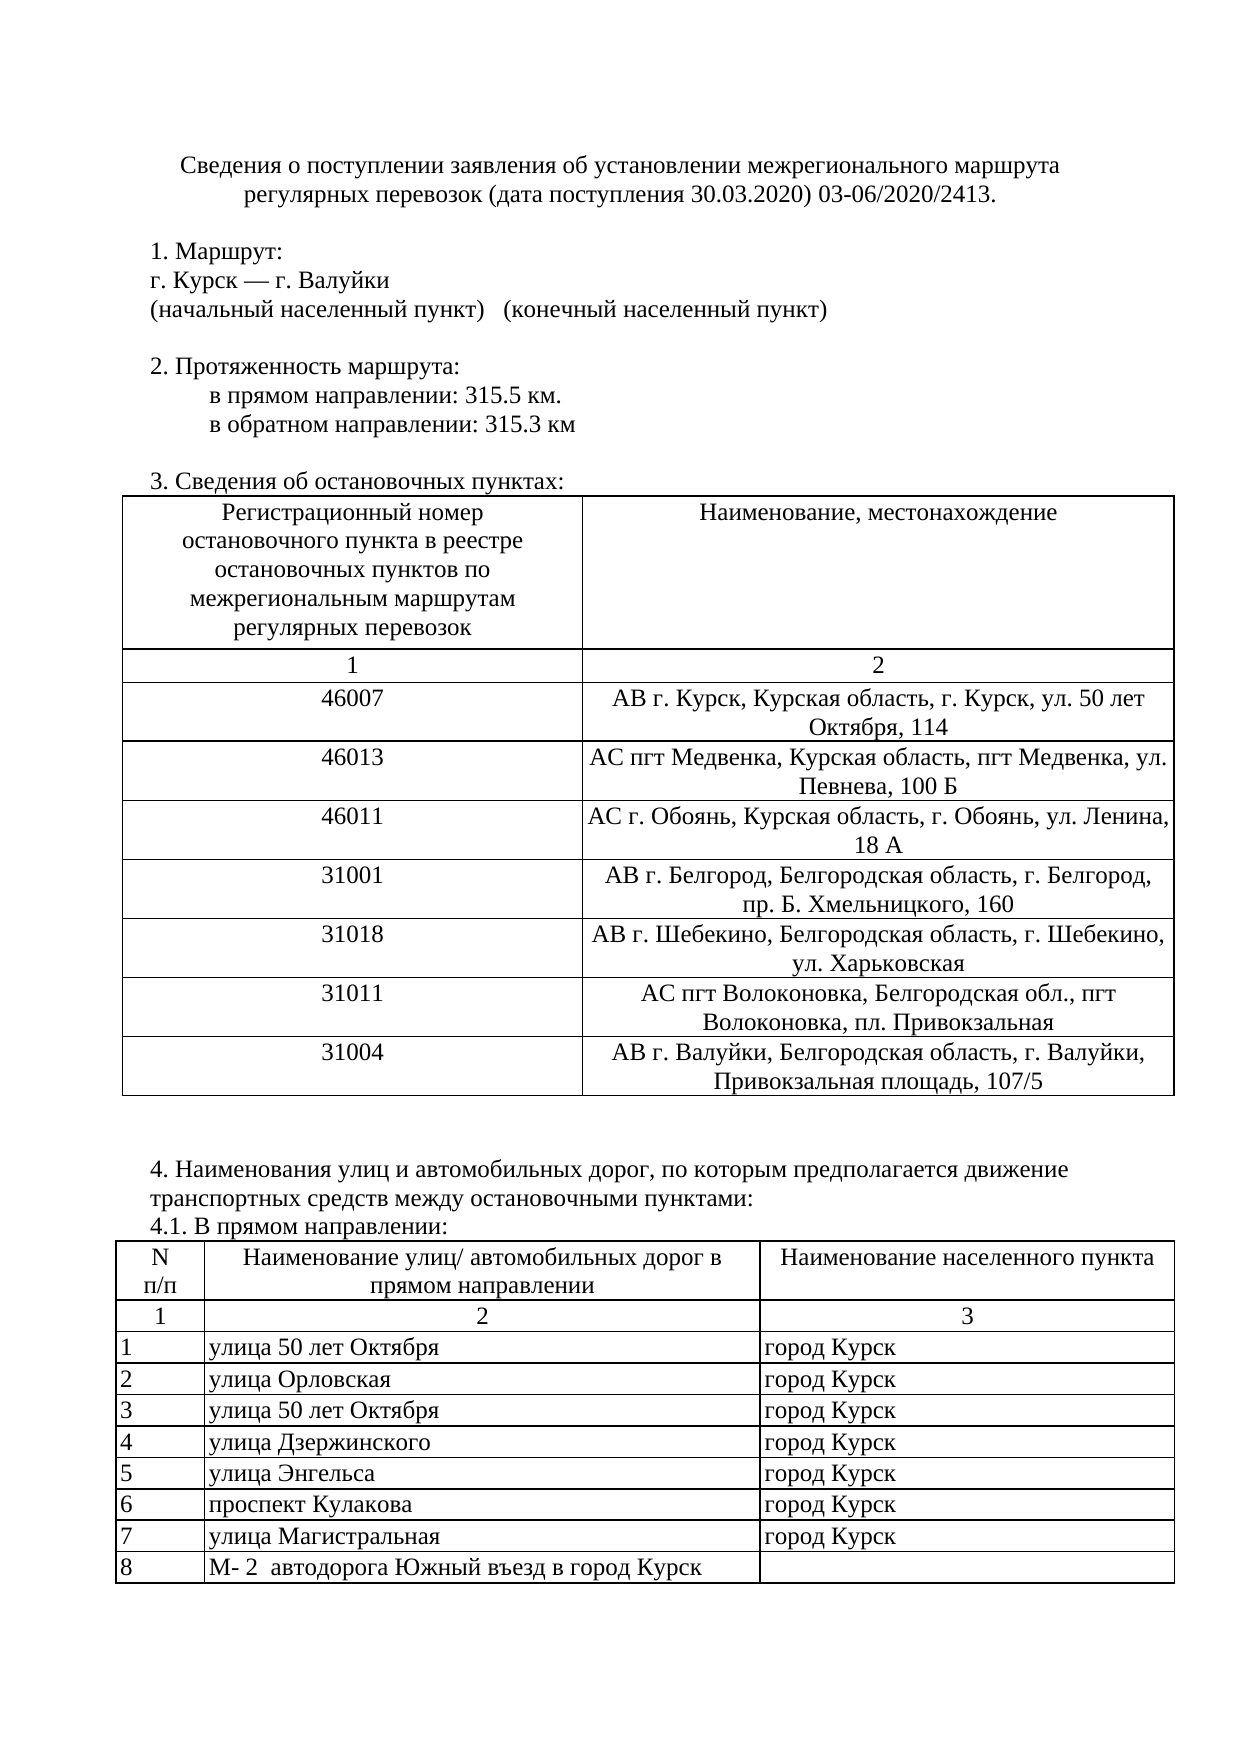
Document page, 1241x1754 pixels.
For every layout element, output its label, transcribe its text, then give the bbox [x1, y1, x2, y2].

table_cell АВ г. Валуйки, Белгородская область, г. Валуйки, Привокзальная площадь, 107/5 [583, 1037, 1173, 1095]
table_cell АВ г. Шебекино, Белгородская область, г. Шебекино, ул. Харьковская [583, 919, 1173, 977]
table_cell М- 2 автодорога Южный въезд в город Курск [205, 1552, 759, 1582]
text (начальный населенный пункт) (конечный населенный пункт) [150, 294, 1090, 322]
text г. Курск — г. Валуйки [150, 265, 1090, 294]
table_cell город Курск [761, 1332, 1174, 1362]
table_header Регистрационный номер остановочного пункта в реестре остановочных пунктов по межрегиональным маршрутам регулярных перевозок [123, 497, 582, 648]
table_cell 31018 [123, 919, 582, 977]
table_cell город Курск [761, 1395, 1174, 1425]
table_cell проспект Кулакова [205, 1490, 759, 1519]
table_cell 2 [583, 650, 1173, 681]
text 1. Маршрут: [150, 236, 1090, 265]
table_cell 2 [205, 1301, 759, 1331]
table_cell улица 50 лет Октября [205, 1395, 759, 1425]
table_cell 1 [123, 650, 582, 681]
table_header Наименование населенного пункта [761, 1242, 1174, 1299]
table_cell 5 [117, 1458, 204, 1488]
table_cell город Курск [761, 1364, 1174, 1393]
table_cell 7 [117, 1521, 204, 1551]
table_cell 46007 [123, 683, 582, 740]
table_cell АС пгт Волоконовка, Белгородская обл., пгт Волоконовка, пл. Привокзальная [583, 978, 1173, 1036]
table_cell 4 [117, 1427, 204, 1456]
table_cell улица 50 лет Октября [205, 1332, 759, 1362]
table_cell улица Энгельса [205, 1458, 759, 1488]
table_cell 1 [117, 1301, 204, 1331]
table_cell АВ г. Курск, Курская область, г. Курск, ул. 50 лет Октября, 114 [583, 683, 1173, 740]
table_cell 46013 [123, 742, 582, 799]
table_cell 2 [117, 1364, 204, 1393]
table_cell 6 [117, 1490, 204, 1519]
text 4.1. В прямом направлении: [150, 1211, 1090, 1240]
table_cell 31004 [123, 1037, 582, 1095]
table_cell 31001 [123, 860, 582, 918]
table_header Наименование, местонахождение [583, 497, 1173, 648]
table_cell АВ г. Белгород, Белгородская область, г. Белгород, пр. Б. Хмельницкого, 160 [583, 860, 1173, 918]
table_cell 46011 [123, 801, 582, 858]
table_cell 3 [761, 1301, 1174, 1331]
table_header Наименование улиц/ автомобильных дорог в прямом направлении [205, 1242, 759, 1299]
text 4. Наименования улиц и автомобильных дорог, по которым предполагается движение транспортных средств между остановочными пунктами: [150, 1154, 1090, 1211]
table_cell улица Орловская [205, 1364, 759, 1393]
table_cell 31011 [123, 978, 582, 1036]
table_cell улица Дзержинского [205, 1427, 759, 1456]
table_cell АС г. Обоянь, Курская область, г. Обоянь, ул. Ленина, 18 А [583, 801, 1173, 858]
table_cell 1 [117, 1332, 204, 1362]
text в обратном направлении: 315.3 км [150, 409, 1090, 437]
text 2. Протяженность маршрута: [150, 351, 1090, 380]
table_cell улица Магистральная [205, 1521, 759, 1551]
text 3. Сведения об остановочных пунктах: [150, 466, 1090, 495]
table_cell 8 [117, 1552, 204, 1582]
table_cell АС пгт Медвенка, Курская область, пгт Медвенка, ул. Певнева, 100 Б [583, 742, 1173, 799]
table_cell город Курск [761, 1521, 1174, 1551]
table_cell [761, 1552, 1174, 1582]
table_cell город Курск [761, 1427, 1174, 1456]
table_header N п/п [117, 1242, 204, 1299]
table_cell 3 [117, 1395, 204, 1425]
text Сведения о поступлении заявления об установлении межрегионального маршрута регулярных перевозок (дата поступления 30.03.2020) 03-06/2020/2413. [150, 150, 1090, 207]
text в прямом направлении: 315.5 км. [150, 380, 1090, 409]
table_cell город Курск [761, 1490, 1174, 1519]
table_cell город Курск [761, 1458, 1174, 1488]
